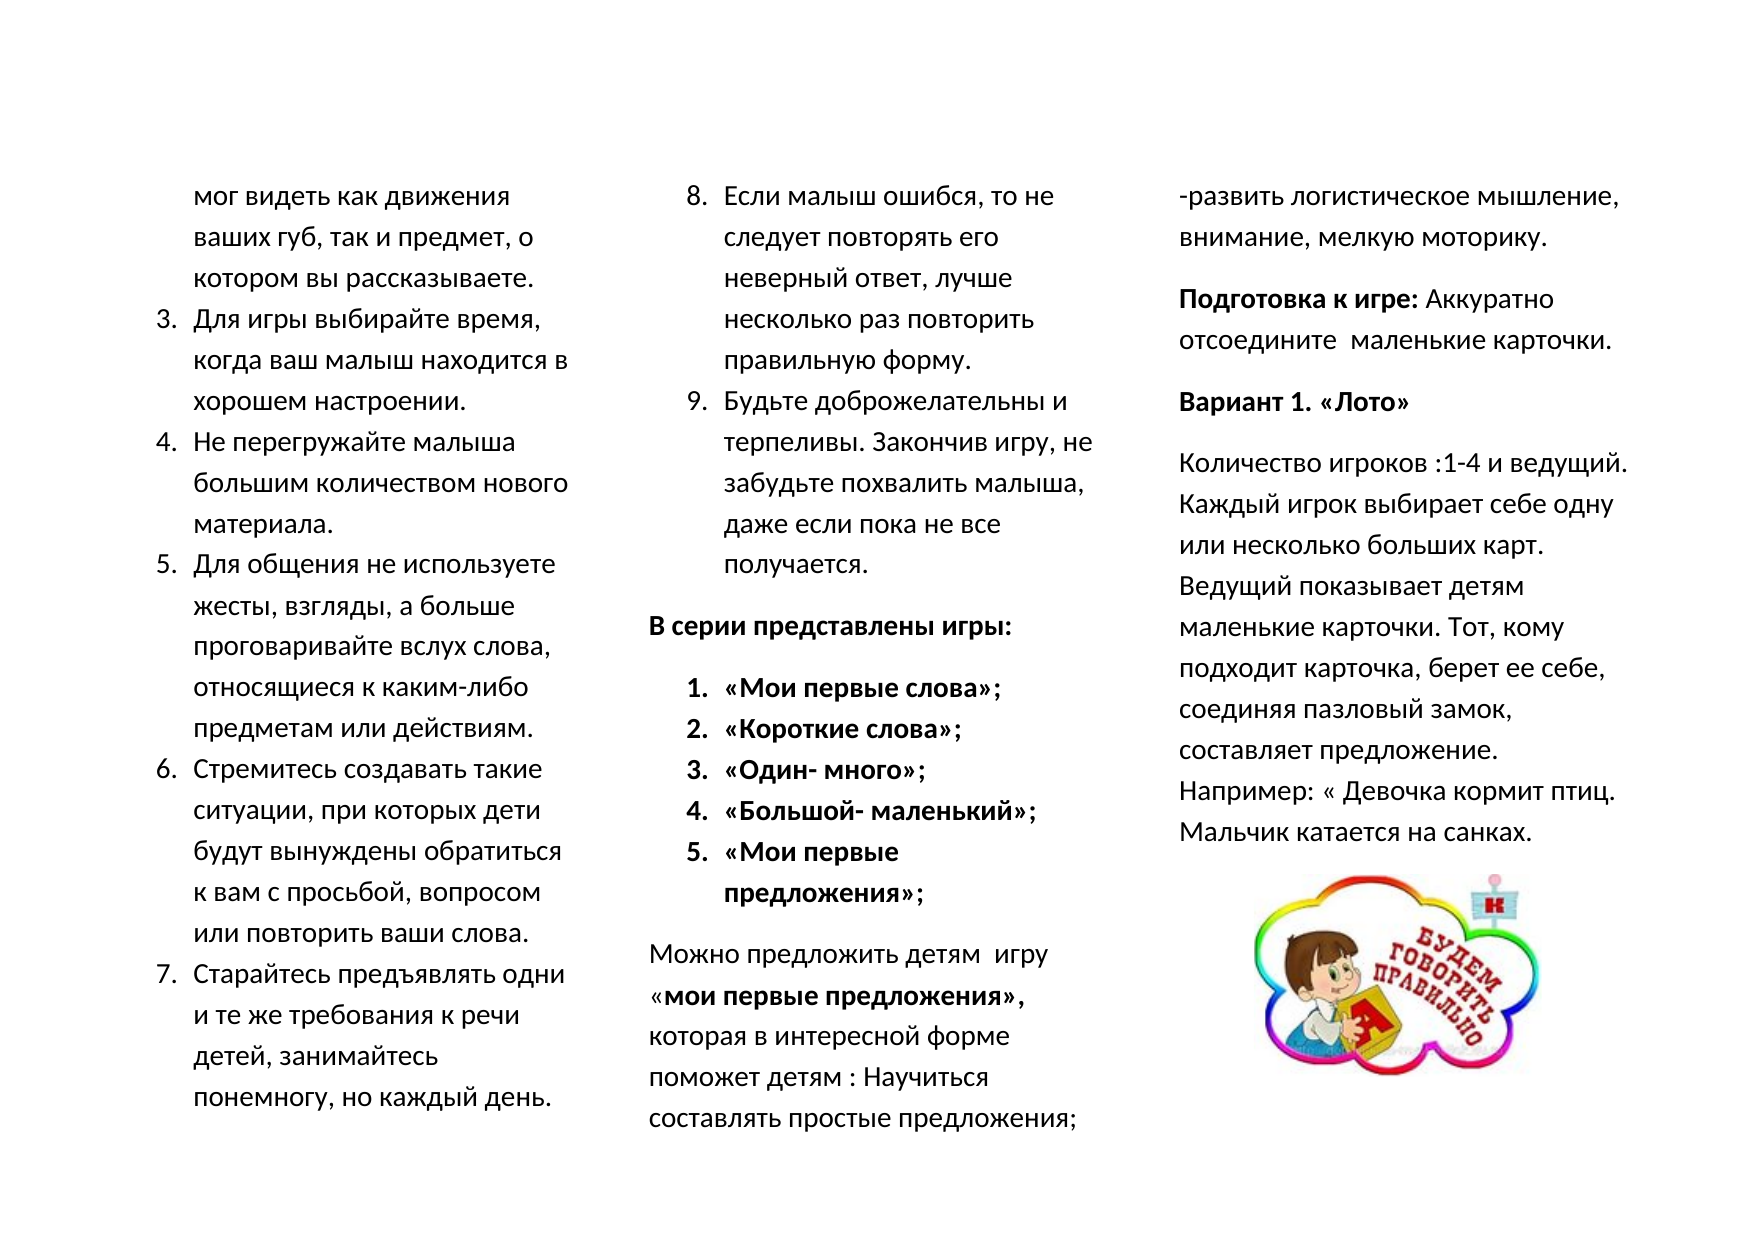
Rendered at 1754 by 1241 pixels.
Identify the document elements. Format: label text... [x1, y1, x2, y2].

list Не перегружайте малыша большим количеством нового материала. [156, 423, 575, 540]
list Если малыш ошибся, то не следует повторять его неверный ответ, лучше несколько раз повторить правильную форму. [686, 177, 1105, 377]
list Для игры выбирайте время, когда ваш малыш находится в хорошем настроении. [156, 300, 575, 417]
picture [1253, 874, 1542, 1077]
text Вариант 1. «Лото» [1179, 383, 1636, 418]
list Будьте доброжелательны и терпеливы. Закончив игру, не забудьте похвалить малыша, даже если пока не все получается. [686, 382, 1105, 581]
list Старайтесь предъявлять одни и те же требования к речи детей, занимайтесь понемногу, но каждый день. [156, 955, 575, 1113]
list «Короткие слова»; [686, 710, 1105, 746]
text Можно предложить детям игру «мои первые предложения», которая в интересной форме поможет детям : Научиться составлять простые предложения; [648, 936, 1105, 1135]
list «Мои первые слова»; [686, 669, 1105, 705]
list Для общения не используете жесты, взгляды, а больше проговаривайте вслух слова, относящиеся к каким-либо предметам или действиям. [156, 546, 575, 745]
text -развить логистическое мышление, внимание, мелкую моторику. [1179, 177, 1636, 254]
text Количество игроков :1-4 и ведущий. Каждый игрок выбирает себе одну или несколько больших карт. Ведущий показывает детям маленькие карточки. Тот, кому подходит карточка, берет ее себе, соединяя пазловый замок, составляет предложение. Например: « Девочка кормит птиц. Мальчик катается на санках. [1179, 444, 1636, 848]
list «Мои первые предложения»; [686, 833, 1105, 909]
list «Один- много»; [686, 751, 1105, 787]
text Подготовка к игре: Аккуратно отсоедините маленькие карточки. [1179, 280, 1636, 356]
list Во время общения с малышом нужно, чтобы он мог видеть как движения ваших губ, так и предмет, о котором вы рассказываете. [156, 177, 575, 295]
list «Большой- маленький»; [686, 792, 1105, 828]
text В серии представлены игры: [648, 607, 1105, 643]
list Стремитесь создавать такие ситуации, при которых дети будут вынуждены обратиться к вам с просьбой, вопросом или повторить ваши слова. [156, 750, 575, 950]
